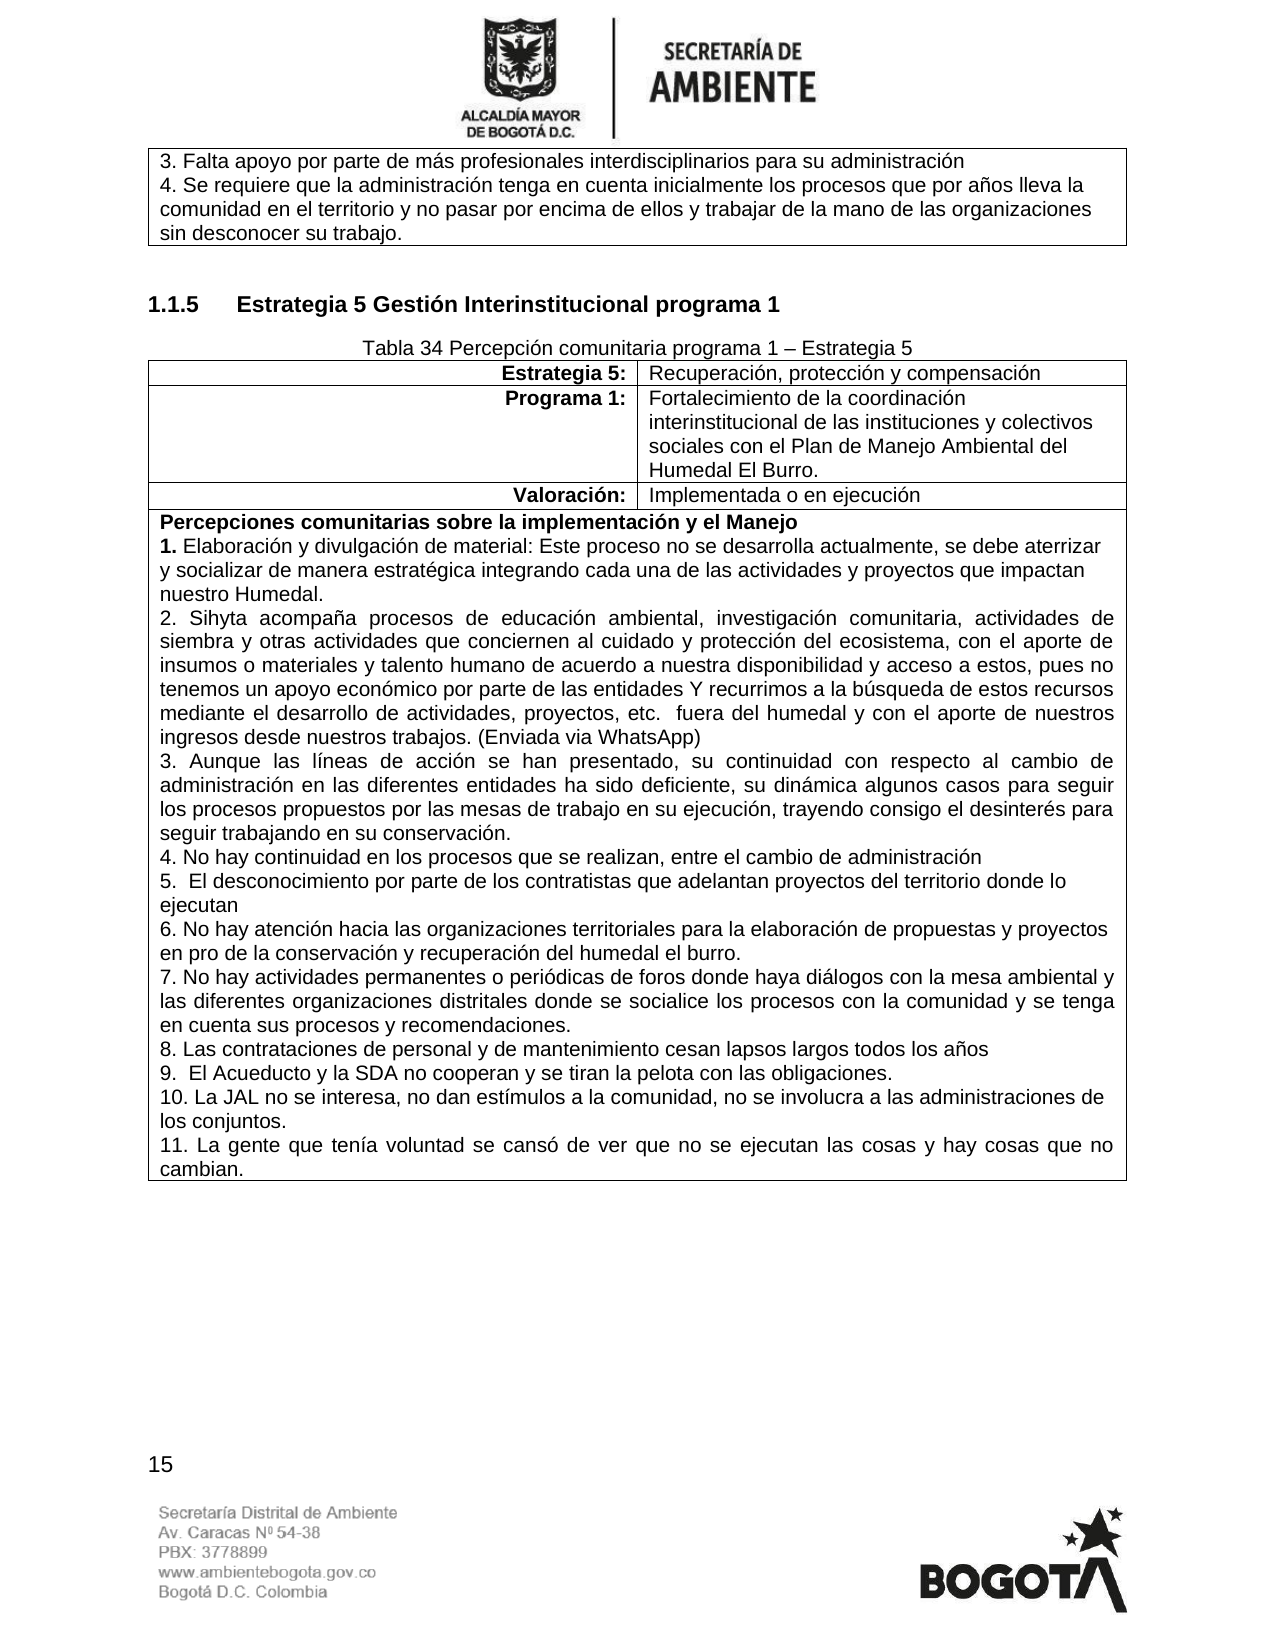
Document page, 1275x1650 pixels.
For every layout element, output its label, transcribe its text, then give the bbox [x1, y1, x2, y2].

subtitle Estrategia 5 Gestión Interinstitucional programa 1 [148, 291, 1127, 317]
text Tabla 34 Percepción comunitaria programa 1 – Estrategia 5 [148, 336, 1127, 360]
table_cell Programa 1: [149, 386, 637, 482]
picture [422, 9, 854, 148]
table_cell Percepciones comunitarias sobre la implementación y el Manejo 1. Elaboración y divulgación de material: Este proceso no se desarrolla actualmente, se debe aterrizar y socializar de manera estratégica integrando cada una de las actividades y proyectos que impactan nuestro Humedal. 2. Sihyta acompaña procesos de educación ambiental, investigación comunitaria, actividades de siembra y otras actividades que conciernen al cuidado y protección del ecosistema, con el aporte de insumos o materiales y talento humano de acuerdo a nuestra disponibilidad y acceso a estos, pues no tenemos un apoyo económico por parte de las entidades Y recurrimos a la búsqueda de estos recursos mediante el desarrollo de actividades, proyectos, etc. fuera del humedal y con el aporte de nuestros ingresos desde nuestros trabajos. (Enviada via WhatsApp) 3. Aunque las líneas de acción se han presentado, su continuidad con respecto al cambio de administración en las diferentes entidades ha sido deficiente, su dinámica algunos casos para seguir los procesos propuestos por las mesas de trabajo en su ejecución, trayendo consigo el desinterés para seguir trabajando en su conservación. 4. No hay continuidad en los procesos que se realizan, entre el cambio de administración 5. El desconocimiento por parte de los contratistas que adelantan proyectos del territorio donde lo ejecutan 6. No hay atención hacia las organizaciones territoriales para la elaboración de propuestas y proyectos en pro de la conservación y recuperación del humedal el burro. 7. No hay actividades permanentes o periódicas de foros donde haya diálogos con la mesa ambiental y las diferentes organizaciones distritales donde se socialice los procesos con la comunidad y se tenga en cuenta sus procesos y recomendaciones. 8. Las contrataciones de personal y de mantenimiento cesan lapsos largos todos los años 9. El Acueducto y la SDA no cooperan y se tiran la pelota con las obligaciones. 10. La JAL no se interesa, no dan estímulos a la comunidad, no se involucra a las administraciones de los conjuntos. 11. La gente que tenía voluntad se cansó de ver que no se ejecutan las cosas y hay cosas que no cambian. [149, 510, 1126, 1180]
table_cell Fortalecimiento de la coordinación interinstitucional de las instituciones y colectivos sociales con el Plan de Manejo Ambiental del Humedal El Burro. [638, 386, 1126, 482]
picture [910, 1498, 1128, 1622]
picture [147, 1498, 418, 1611]
table_cell Implementada o en ejecución [638, 483, 1126, 508]
table_header Estrategia 5: [149, 361, 637, 385]
table_header Recuperación, protección y compensación [638, 361, 1126, 385]
table_cell Valoración: [149, 483, 637, 508]
